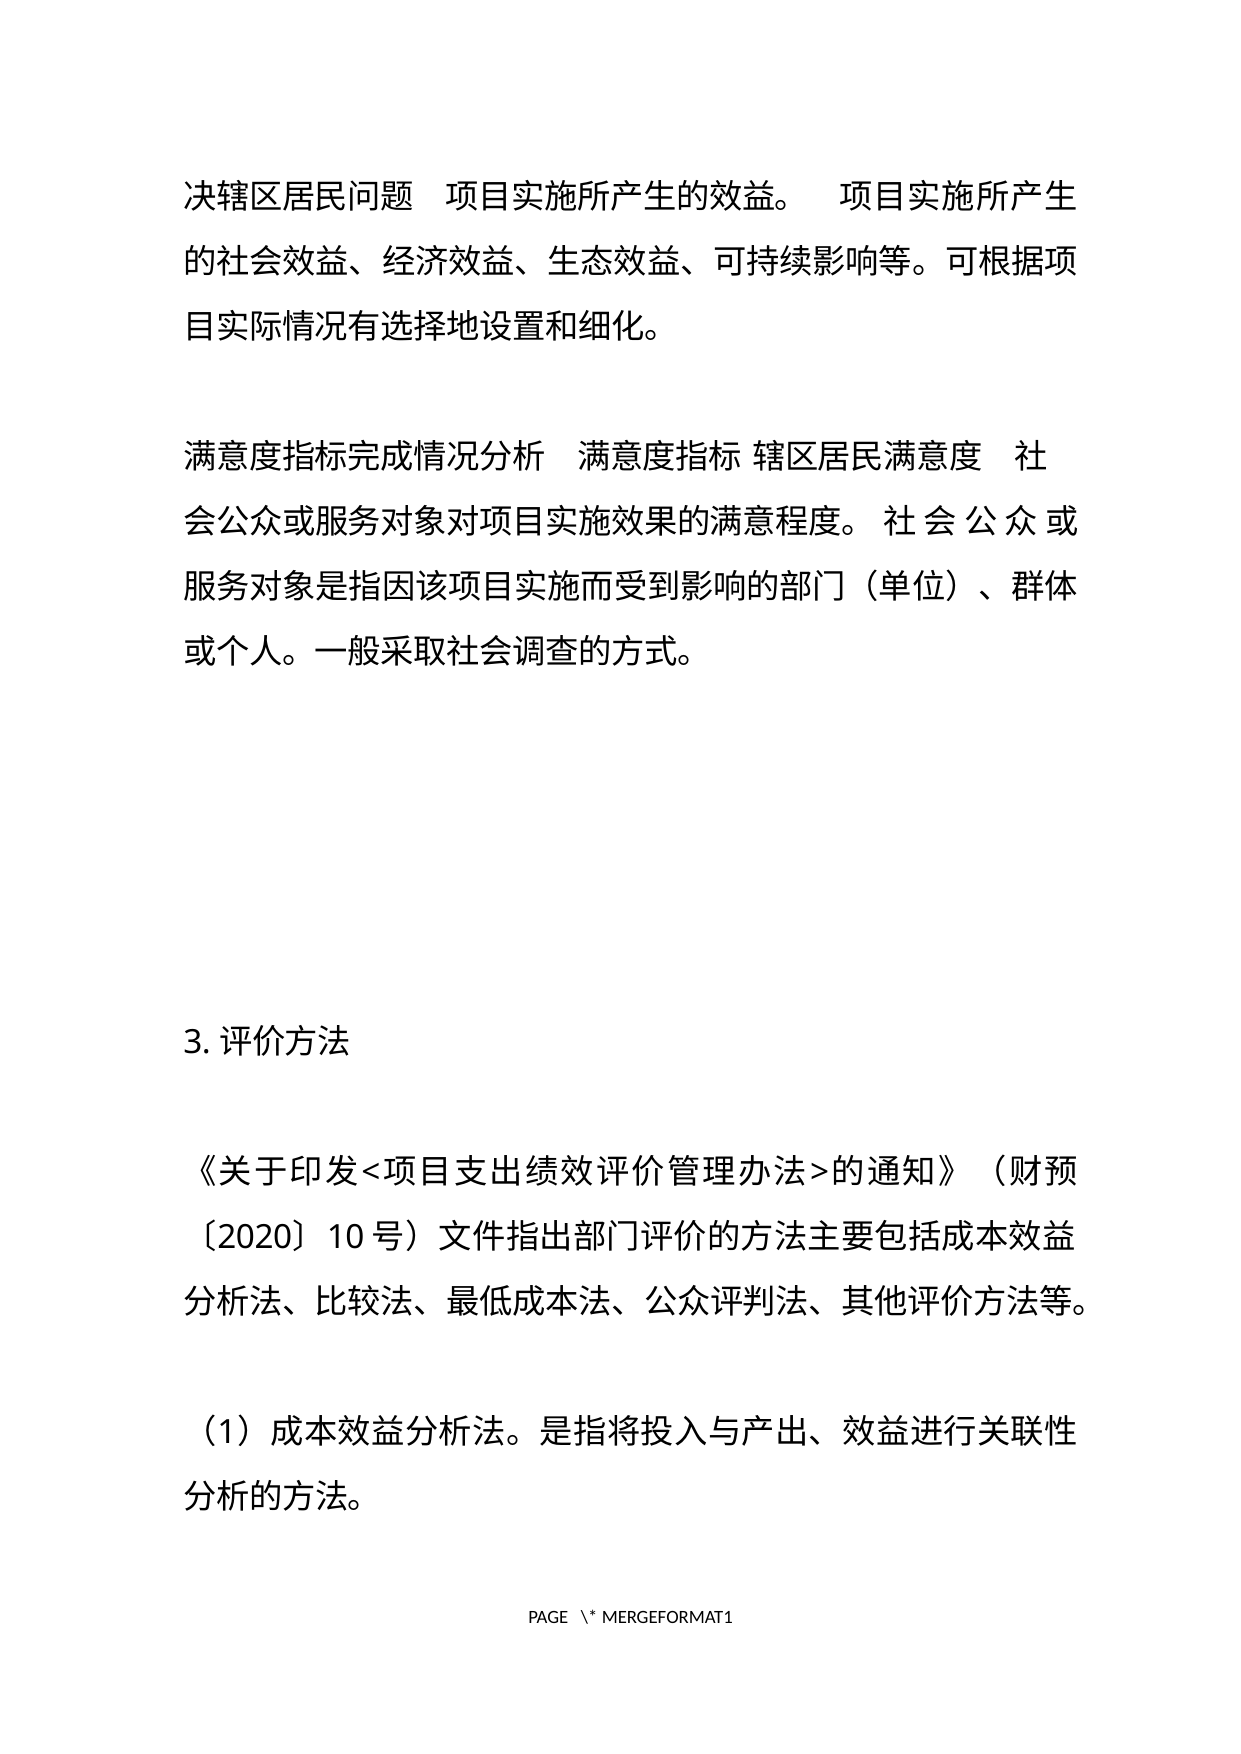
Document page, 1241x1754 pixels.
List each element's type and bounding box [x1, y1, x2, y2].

text [183, 162, 1078, 1527]
